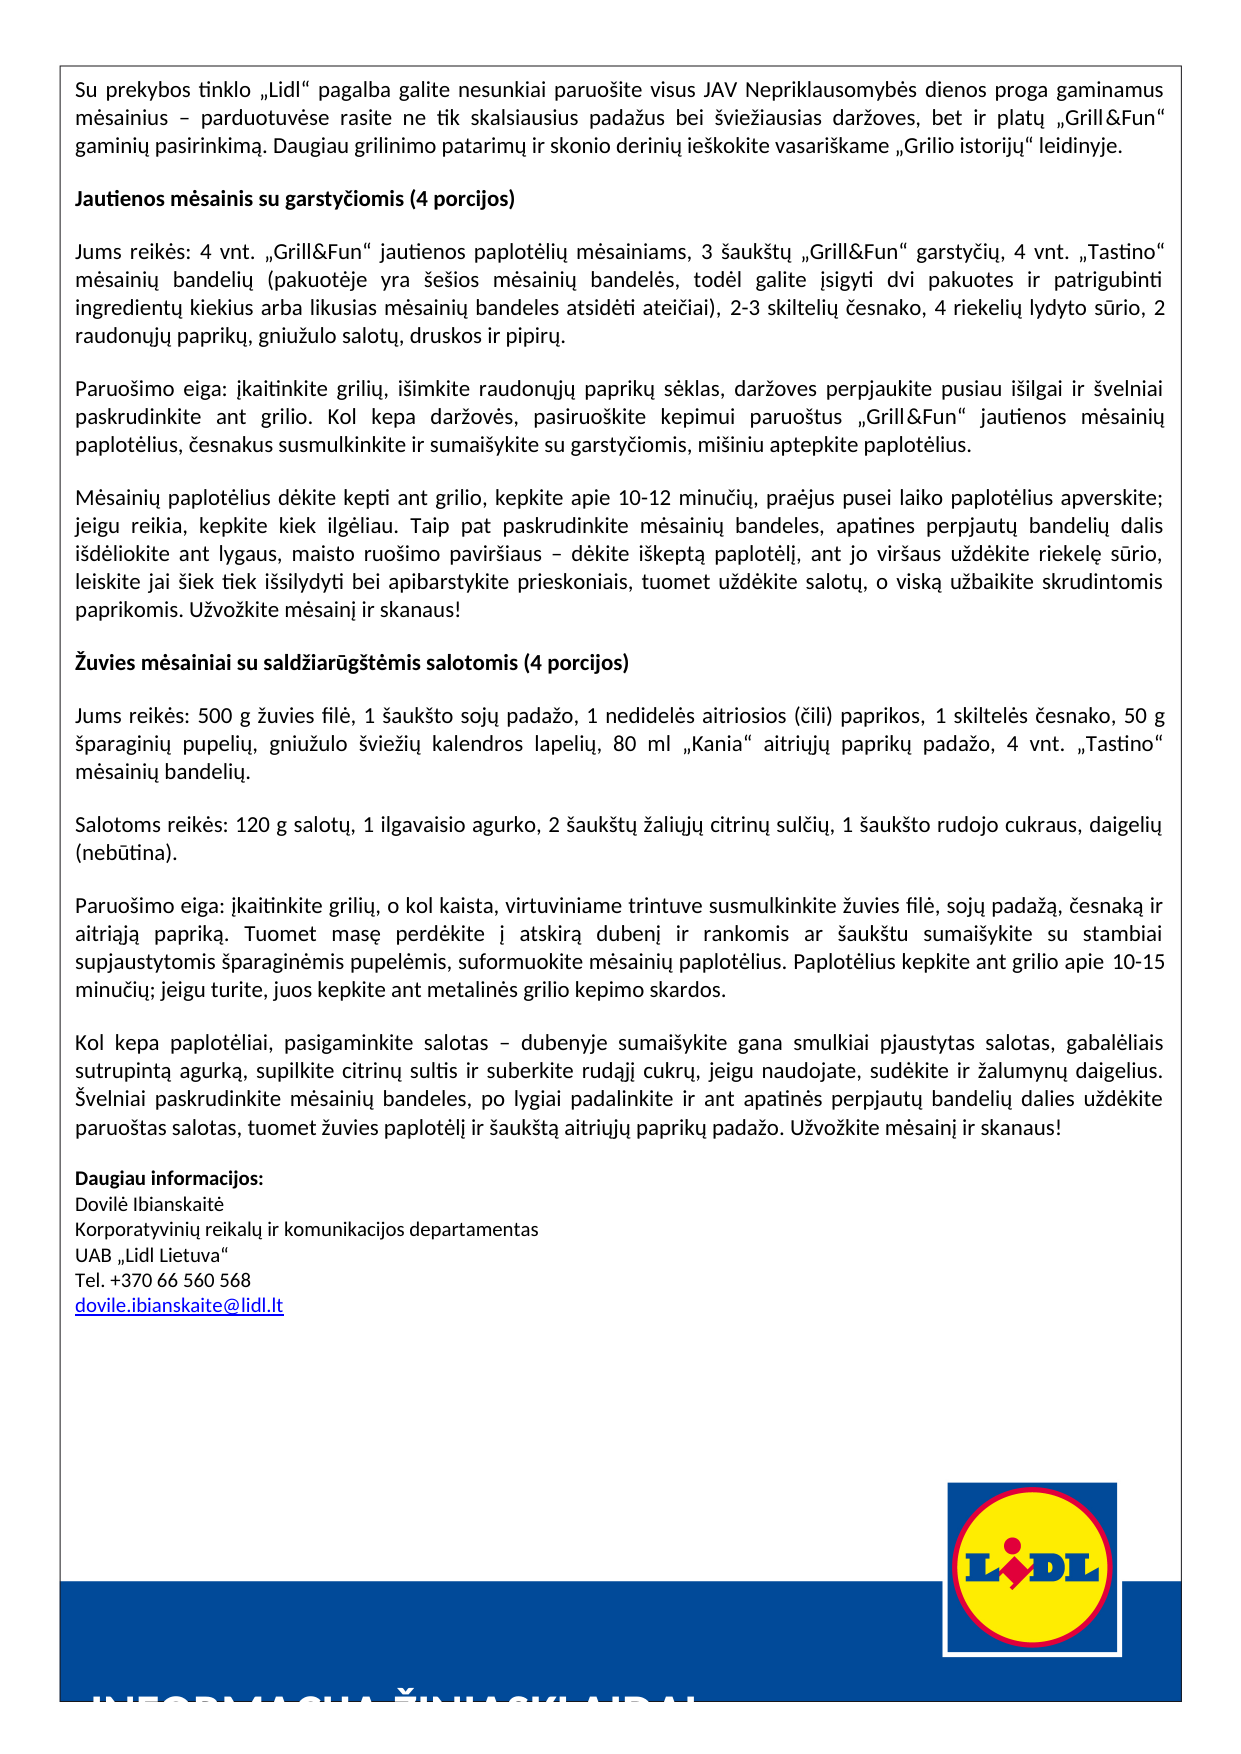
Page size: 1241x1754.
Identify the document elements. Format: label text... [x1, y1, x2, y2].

text Jautienos mėsainis su garstyčiomis (4 porcijos) [75, 184, 1165, 212]
text UAB „Lidl Lietuva“ [75, 1242, 1165, 1267]
text Jums reikės: 500 g žuvies filė, 1 šaukšto sojų padažo, 1 nedidelės aitriosios (čili) paprikos, 1 skiltelės česnako, 50 g šparaginių pupelių, gniužulo šviežių kalendros lapelių, 80 ml „Kania“ aitriųjų paprikų padažo, 4 vnt. „Tastino“ mėsainių bandelių. [75, 701, 1165, 785]
text Žuvies mėsainiai su saldžiarūgštėmis salotomis (4 porcijos) [75, 648, 1165, 676]
text Paruošimo eiga: įkaitinkite grilių, išimkite raudonųjų paprikų sėklas, daržoves perpjaukite pusiau išilgai ir švelniai paskrudinkite ant grilio. Kol kepa daržovės, pasiruoškite kepimui paruoštus „Grill&Fun“ jautienos mėsainių paplotėlius, česnakus susmulkinkite ir sumaišykite su garstyčiomis, mišiniu aptepkite paplotėlius. [75, 374, 1165, 458]
text Su prekybos tinklo „Lidl“ pagalba galite nesunkiai paruošite visus JAV Nepriklausomybės dienos proga gaminamus mėsainius – parduotuvėse rasite ne tik skalsiausius padažus bei šviežiausias daržoves, bet ir platų „Grill&Fun“ gaminių pasirinkimą. Daugiau grilinimo patarimų ir skonio derinių ieškokite vasariškame „Grilio istorijų“ leidinyje. [75, 75, 1165, 159]
text Mėsainių paplotėlius dėkite kepti ant grilio, kepkite apie 10-12 minučių, praėjus pusei laiko paplotėlius apverskite; jeigu reikia, kepkite kiek ilgėliau. Taip pat paskrudinkite mėsainių bandeles, apatines perpjautų bandelių dalis išdėliokite ant lygaus, maisto ruošimo paviršiaus – dėkite iškeptą paplotėlį, ant jo viršaus uždėkite riekelę sūrio, leiskite jai šiek tiek išsilydyti bei apibarstykite prieskoniais, tuomet uždėkite salotų, o viską užbaikite skrudintomis paprikomis. Užvožkite mėsainį ir skanaus! [75, 483, 1165, 623]
text Daugiau informacijos: [75, 1166, 1165, 1191]
text Dovilė Ibianskaitė [75, 1191, 1165, 1216]
picture [0, 6, 1241, 1754]
text Salotoms reikės: 120 g salotų, 1 ilgavaisio agurko, 2 šaukštų žaliųjų citrinų sulčių, 1 šaukšto rudojo cukraus, daigelių (nebūtina). [75, 810, 1165, 866]
text Tel. +370 66 560 568 [75, 1267, 1165, 1293]
text Kol kepa paplotėliai, pasigaminkite salotas – dubenyje sumaišykite gana smulkiai pjaustytas salotas, gabalėliais sutrupintą agurką, supilkite citrinų sultis ir suberkite rudąjį cukrų, jeigu naudojate, sudėkite ir žalumynų daigelius. Švelniai paskrudinkite mėsainių bandeles, po lygiai padalinkite ir ant apatinės perpjautų bandelių dalies uždėkite paruoštas salotas, tuomet žuvies paplotėlį ir šaukštą aitriųjų paprikų padažo. Užvožkite mėsainį ir skanaus! [75, 1028, 1165, 1141]
text dovile.ibianskaite@lidl.lt [75, 1293, 1165, 1318]
text Paruošimo eiga: įkaitinkite grilių, o kol kaista, virtuviniame trintuve susmulkinkite žuvies filė, sojų padažą, česnaką ir aitriąją papriką. Tuomet masę perdėkite į atskirą dubenį ir rankomis ar šaukštu sumaišykite su stambiai supjaustytomis šparaginėmis pupelėmis, suformuokite mėsainių paplotėlius. Paplotėlius kepkite ant grilio apie 10-15 minučių; jeigu turite, juos kepkite ant metalinės grilio kepimo skardos. [75, 891, 1165, 1003]
text Jums reikės: 4 vnt. „Grill&Fun“ jautienos paplotėlių mėsainiams, 3 šaukštų „Grill&Fun“ garstyčių, 4 vnt. „Tastino“ mėsainių bandelių (pakuotėje yra šešios mėsainių bandelės, todėl galite įsigyti dvi pakuotes ir patrigubinti ingredientų kiekius arba likusias mėsainių bandeles atsidėti ateičiai), 2-3 skiltelių česnako, 4 riekelių lydyto sūrio, 2 raudonųjų paprikų, gniužulo salotų, druskos ir pipirų. [75, 237, 1165, 349]
text Korporatyvinių reikalų ir komunikacijos departamentas [75, 1216, 1165, 1242]
